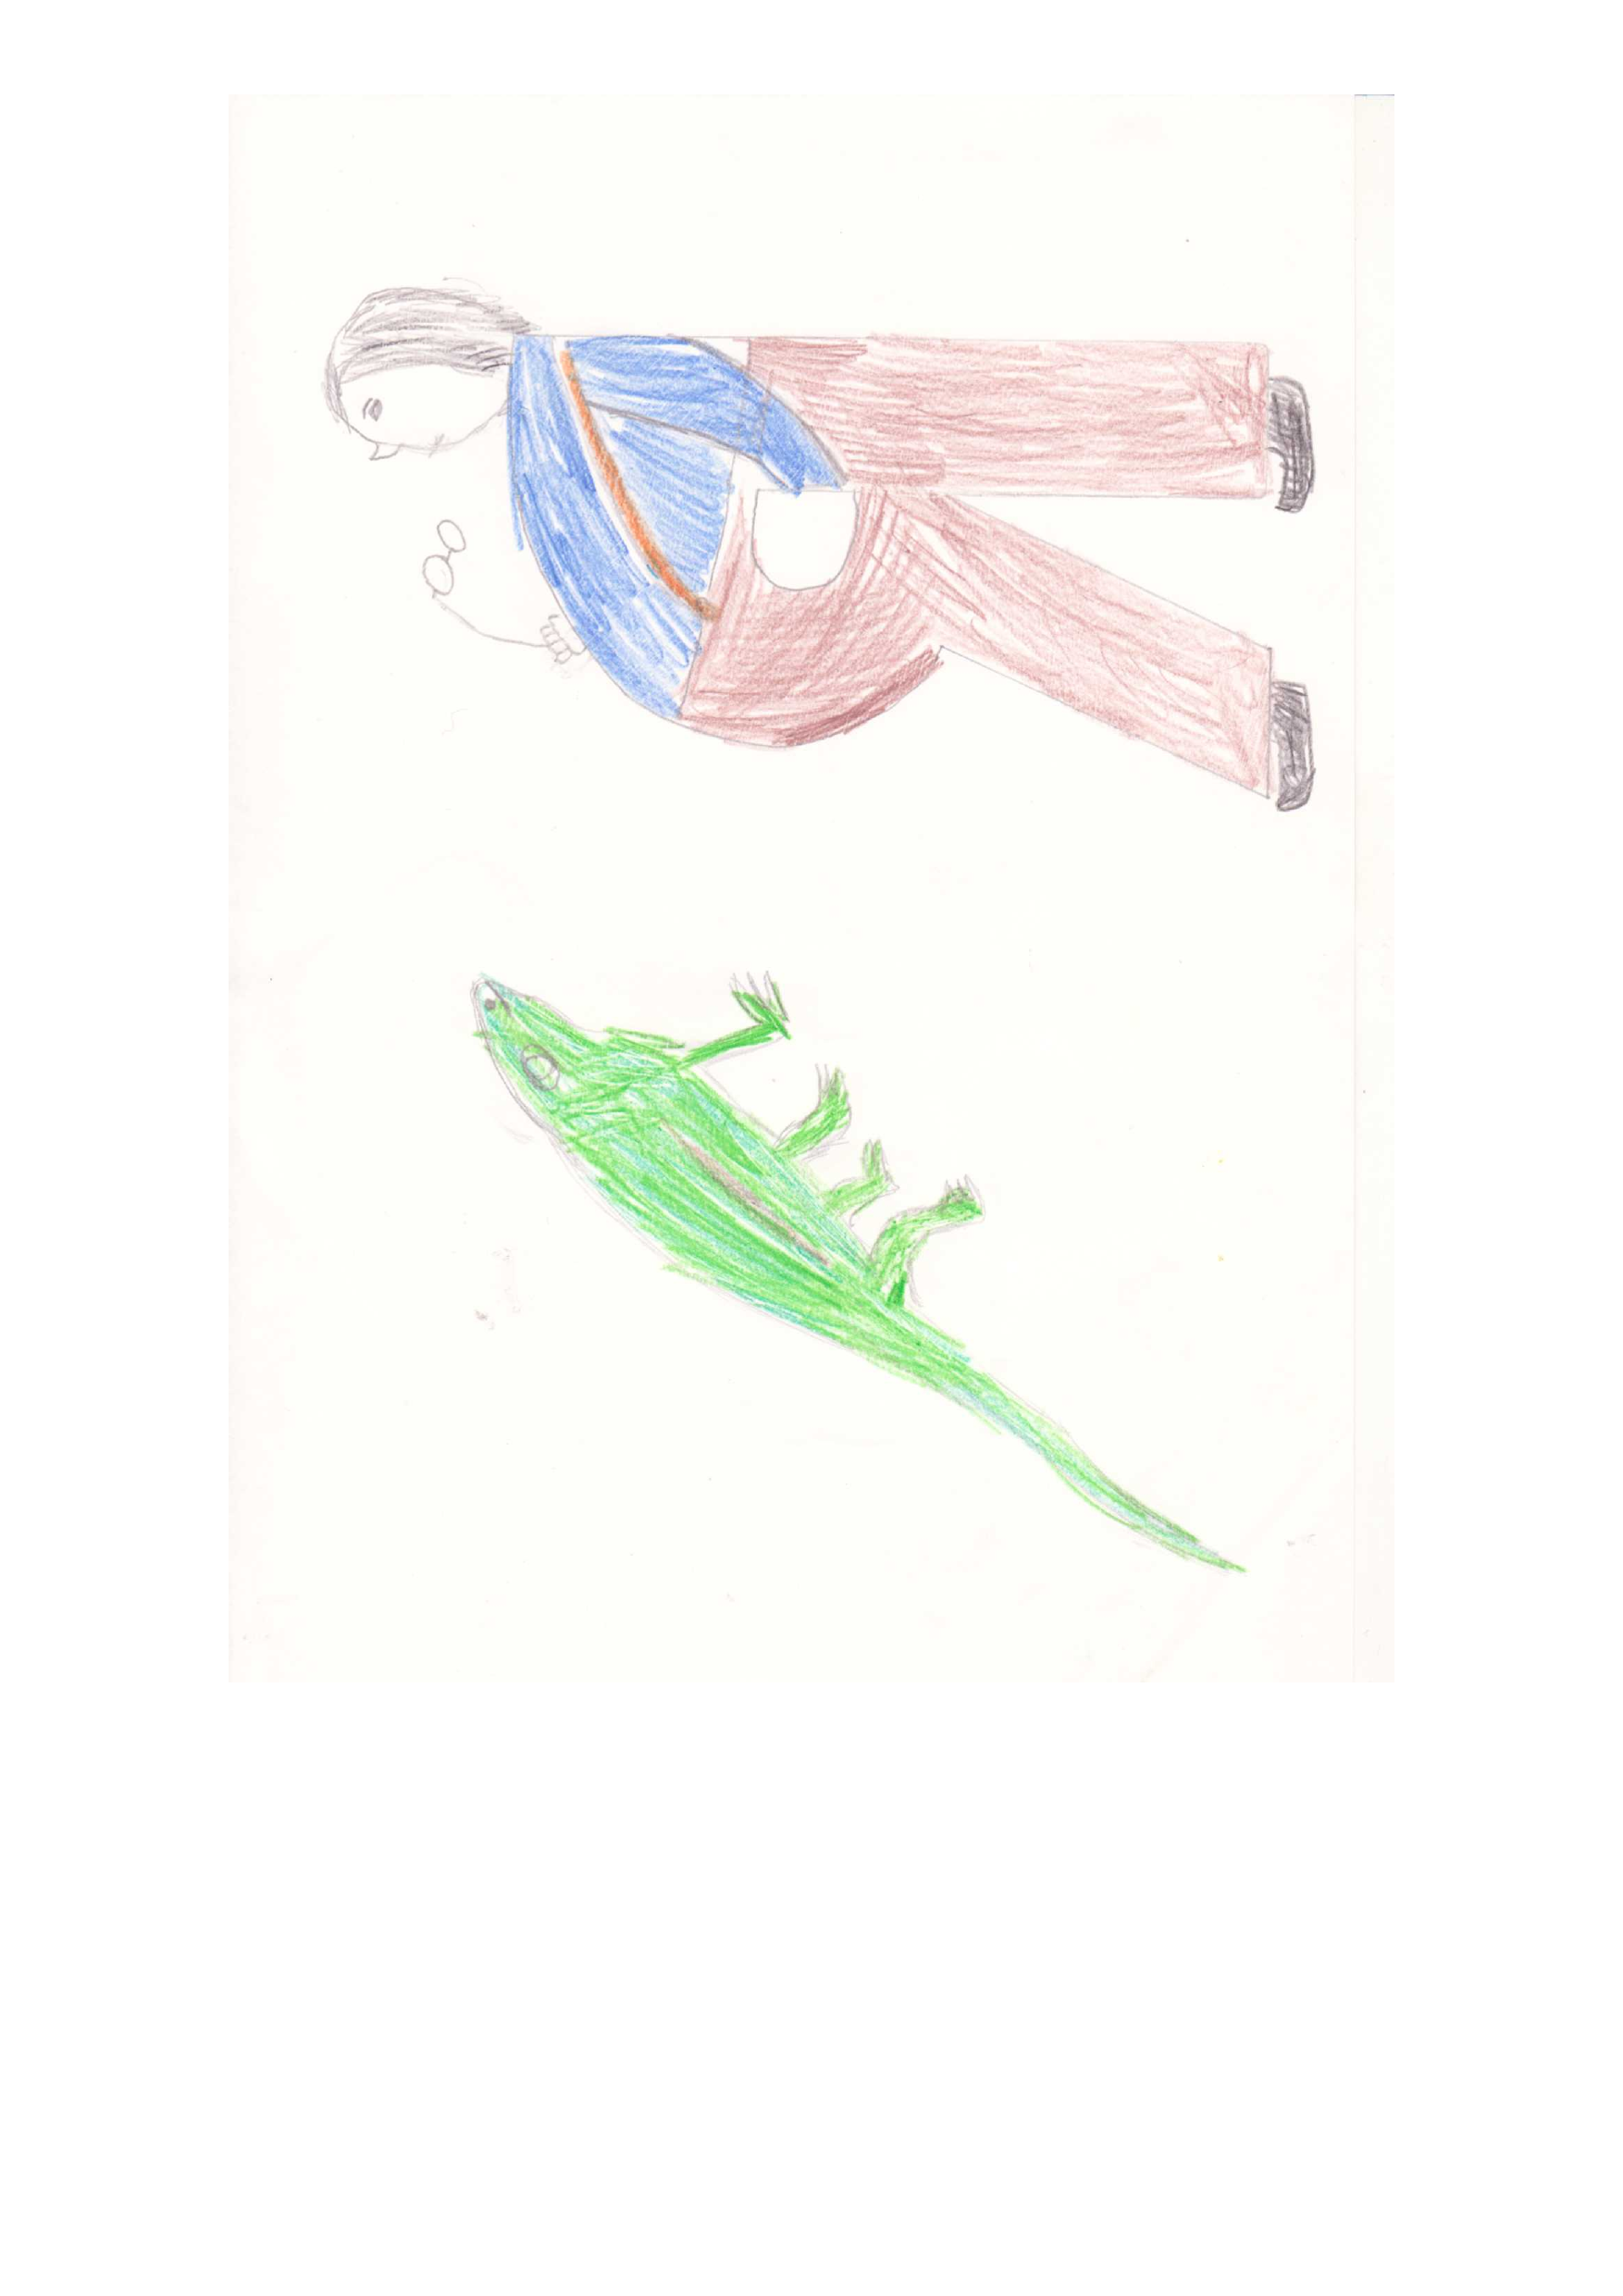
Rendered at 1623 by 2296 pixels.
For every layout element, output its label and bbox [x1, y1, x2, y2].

picture [229, 94, 1394, 1682]
